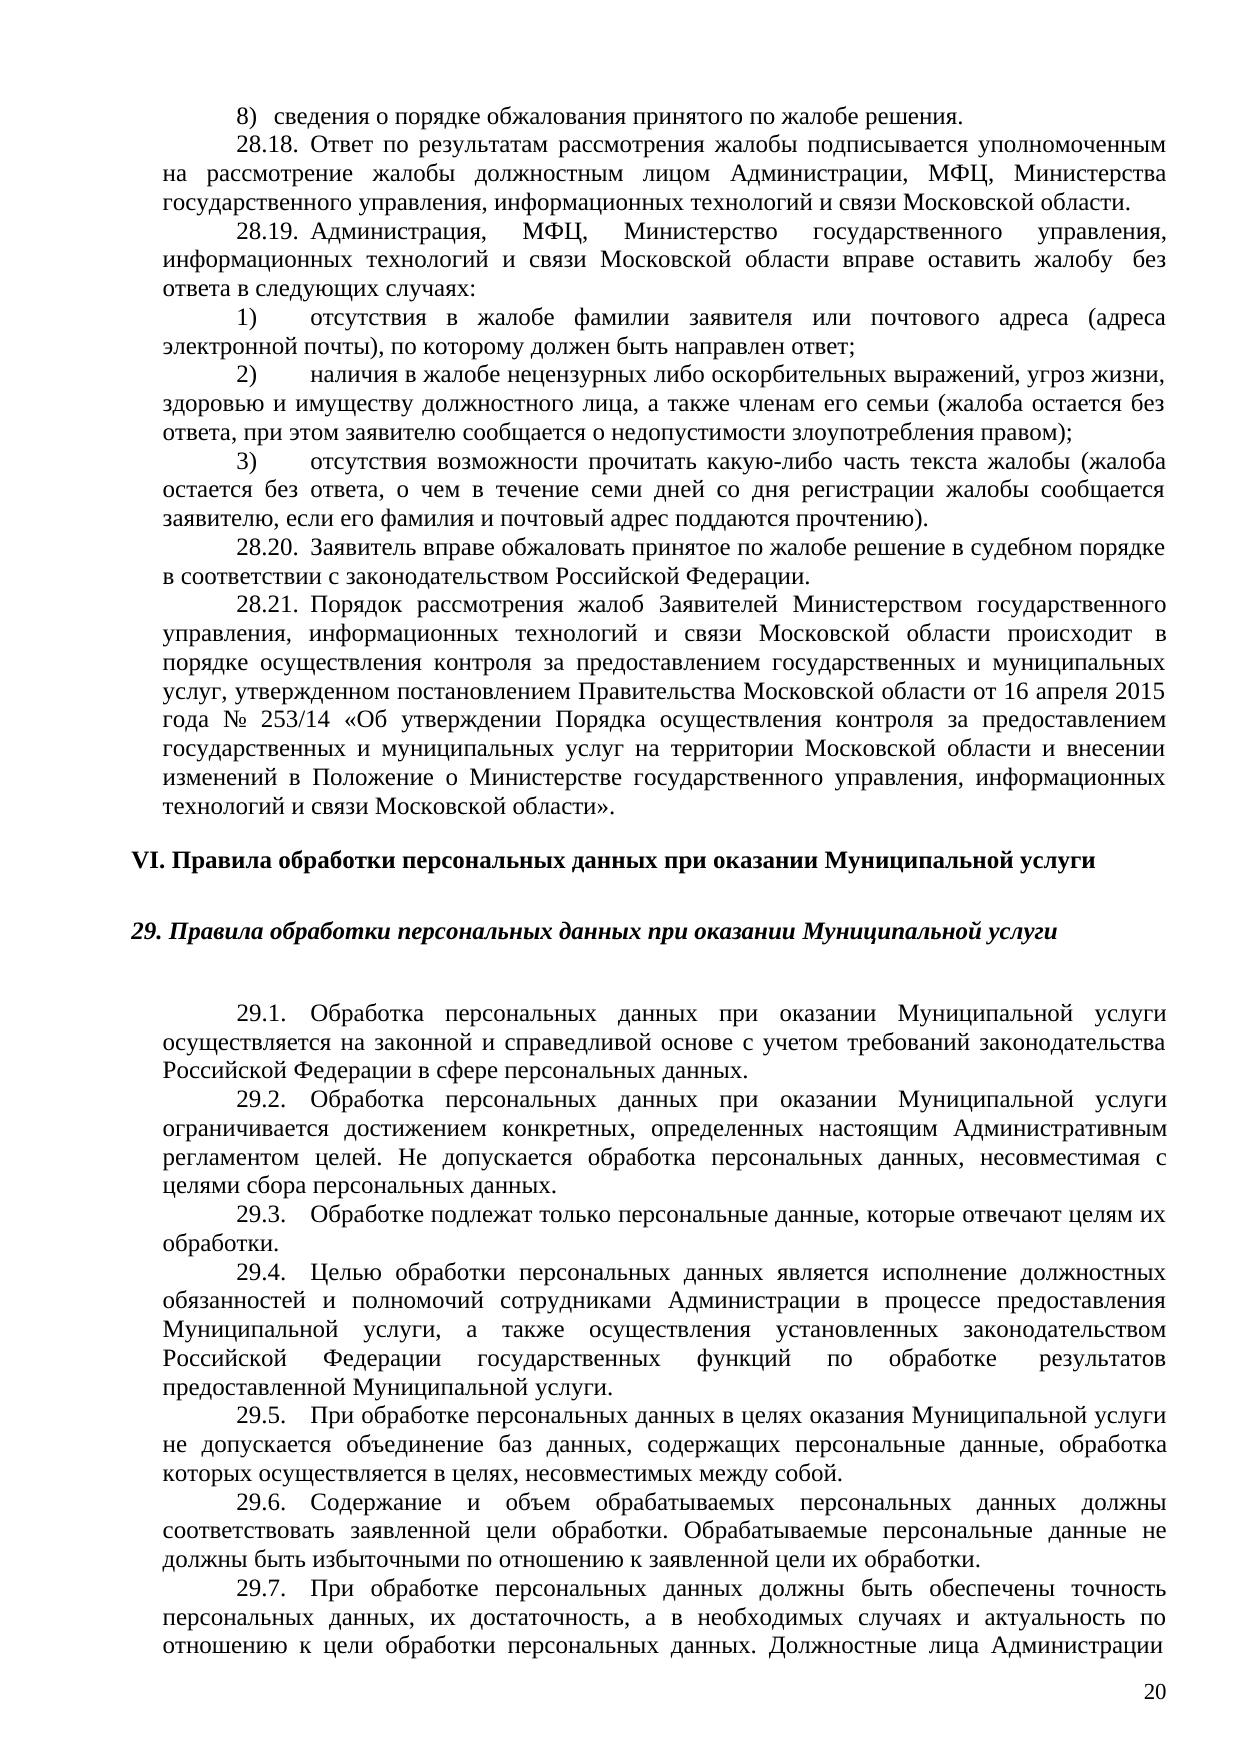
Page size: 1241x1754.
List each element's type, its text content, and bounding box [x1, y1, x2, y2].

list Администрация, МФЦ, Министерство государственного управления, информационных технологий и связи Московской области вправе оставить жалобу без ответа в следующих случаях: [162, 216, 1167, 302]
list отсутствия возможности прочитать какую-либо часть текста жалобы (жалоба остается без ответа, о чем в течение семи дней со дня регистрации жалобы сообщается заявителю, если его фамилия и почтовый адрес поддаются прочтению). [162, 446, 1167, 532]
list наличия в жалобе нецензурных либо оскорбительных выражений, угроз жизни, здоровью и имуществу должностного лица, а также членам его семьи (жалоба остается без ответа, при этом заявителю сообщается о недопустимости злоупотребления правом); [162, 359, 1166, 446]
list Обработке подлежат только персональные данные, которые отвечают целям их обработки. [162, 1199, 1167, 1257]
list Обработка персональных данных при оказании Муниципальной услуги осуществляется на законной и справедливой основе с учетом требований законодательства Российской Федерации в сфере персональных данных. [162, 998, 1167, 1084]
subtitle Правила обработки персональных данных при оказании Муниципальной услуги [131, 845, 1147, 874]
list При обработке персональных данных в целях оказания Муниципальной услуги не допускается объединение баз данных, содержащих персональные данные, обработка которых осуществляется в целях, несовместимых между собой. [162, 1400, 1167, 1487]
list При обработке персональных данных должны быть обеспечены точность персональных данных, их достаточность, а в необходимых случаях и актуальность по отношению к цели обработки персональных данных. Должностные лица Администрации [162, 1573, 1166, 1659]
list Содержание и объем обрабатываемых персональных данных должны соответствовать заявленной цели обработки. Обрабатываемые персональные данные не должны быть избыточными по отношению к заявленной цели их обработки. [162, 1487, 1167, 1573]
list отсутствия в жалобе фамилии заявителя или почтового адреса (адреса электронной почты), по которому должен быть направлен ответ; [162, 302, 1166, 359]
list Порядок рассмотрения жалоб Заявителей Министерством государственного управления, информационных технологий и связи Московской области происходит в порядке осуществления контроля за предоставлением государственных и муниципальных услуг, утвержденном постановлением Правительства Московской области от 16 апреля 2015 года № 253/14 «Об утверждении Порядка осуществления контроля за предоставлением государственных и муниципальных услуг на территории Московской области и внесении изменений в Положение о Министерстве государственного управления, информационных технологий и связи Московской области». [162, 589, 1167, 819]
list Обработка персональных данных при оказании Муниципальной услуги ограничивается достижением конкретных, определенных настоящим Административным регламентом целей. Не допускается обработка персональных данных, несовместимая с целями сбора персональных данных. [162, 1084, 1167, 1199]
list Ответ по результатам рассмотрения жалобы подписывается уполномоченным на рассмотрение жалобы должностным лицом Администрации, МФЦ, Министерства государственного управления, информационных технологий и связи Московской области. [162, 129, 1167, 216]
list сведения о порядке обжалования принятого по жалобе решения. [236, 101, 1230, 129]
subtitle Правила обработки персональных данных при оказании Муниципальной услуги [131, 916, 1147, 944]
list Заявитель вправе обжаловать принятое по жалобе решение в судебном порядке в соответствии с законодательством Российской Федерации. [162, 532, 1166, 589]
list Целью обработки персональных данных является исполнение должностных обязанностей и полномочий сотрудниками Администрации в процессе предоставления Муниципальной услуги, а также осуществления установленных законодательством Российской Федерации государственных функций по обработке результатов предоставленной Муниципальной услуги. [162, 1257, 1166, 1400]
